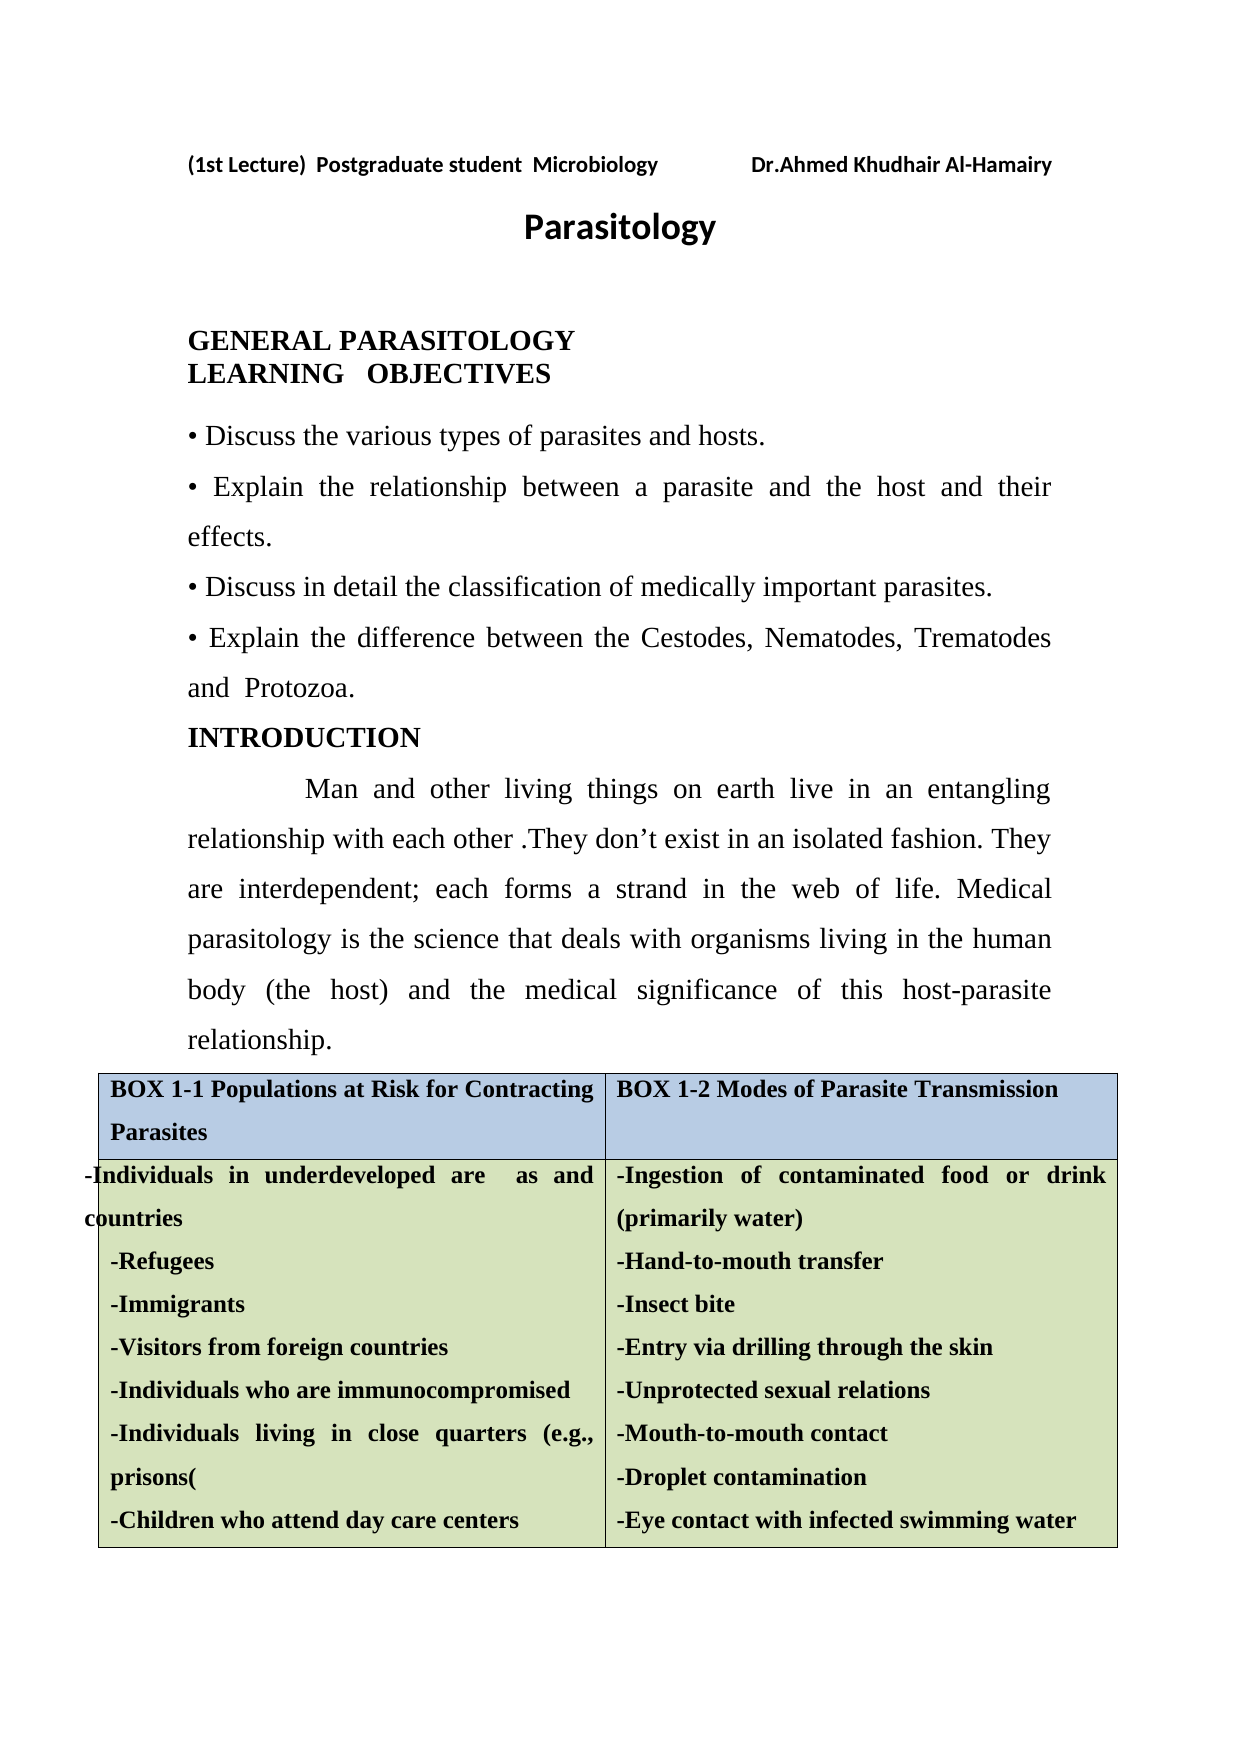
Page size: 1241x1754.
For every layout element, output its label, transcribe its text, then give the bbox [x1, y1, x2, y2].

text INTRODUCTION [187, 720, 1053, 754]
table_header BOX 1-1 Populations at Risk for Contracting Parasites [99, 1074, 605, 1159]
text Man and other living things on earth live in an entangling relationship with each other .They don’t exist in an isolated fashion. They are interdependent; each forms a strand in the web of life. Medical parasitology is the science that deals with organisms living in the human body (the host) and the medical significance of this host-parasite relationship. [187, 771, 1053, 1056]
text • Explain the relationship between a parasite and the host and their effects. [187, 469, 1053, 553]
text • Explain the difference between the Cestodes, Nematodes, Trematodes and Protozoa. [187, 620, 1053, 704]
text GENERAL PARASITOLOGY [187, 323, 1053, 356]
text • Discuss the various types of parasites and hosts. [187, 418, 1053, 452]
text Dr.Ahmed Khudhair Al-Hamairy (1st Lecture) Postgraduate student Microbiology [187, 150, 1053, 178]
text • Discuss in detail the classification of medically important parasites. [187, 569, 1053, 603]
text Parasitology [187, 203, 1053, 249]
table_cell -Individuals in underdeveloped are as and countries -Refugees -Immigrants -Visitors from foreign countries -Individuals who are immunocompromised -Individuals living in close quarters (e.g., prisons( -Children who attend day care centers [99, 1160, 605, 1547]
table_header BOX 1-2 Modes of Parasite Transmission [606, 1074, 1117, 1159]
text LEARNING OBJECTIVES [187, 356, 1053, 390]
table_cell -Ingestion of contaminated food or drink (primarily water) -Hand-to-mouth transfer -Insect bite -Entry via drilling through the skin -Unprotected sexual relations -Mouth-to-mouth contact -Droplet contamination -Eye contact with infected swimming water [606, 1160, 1117, 1547]
